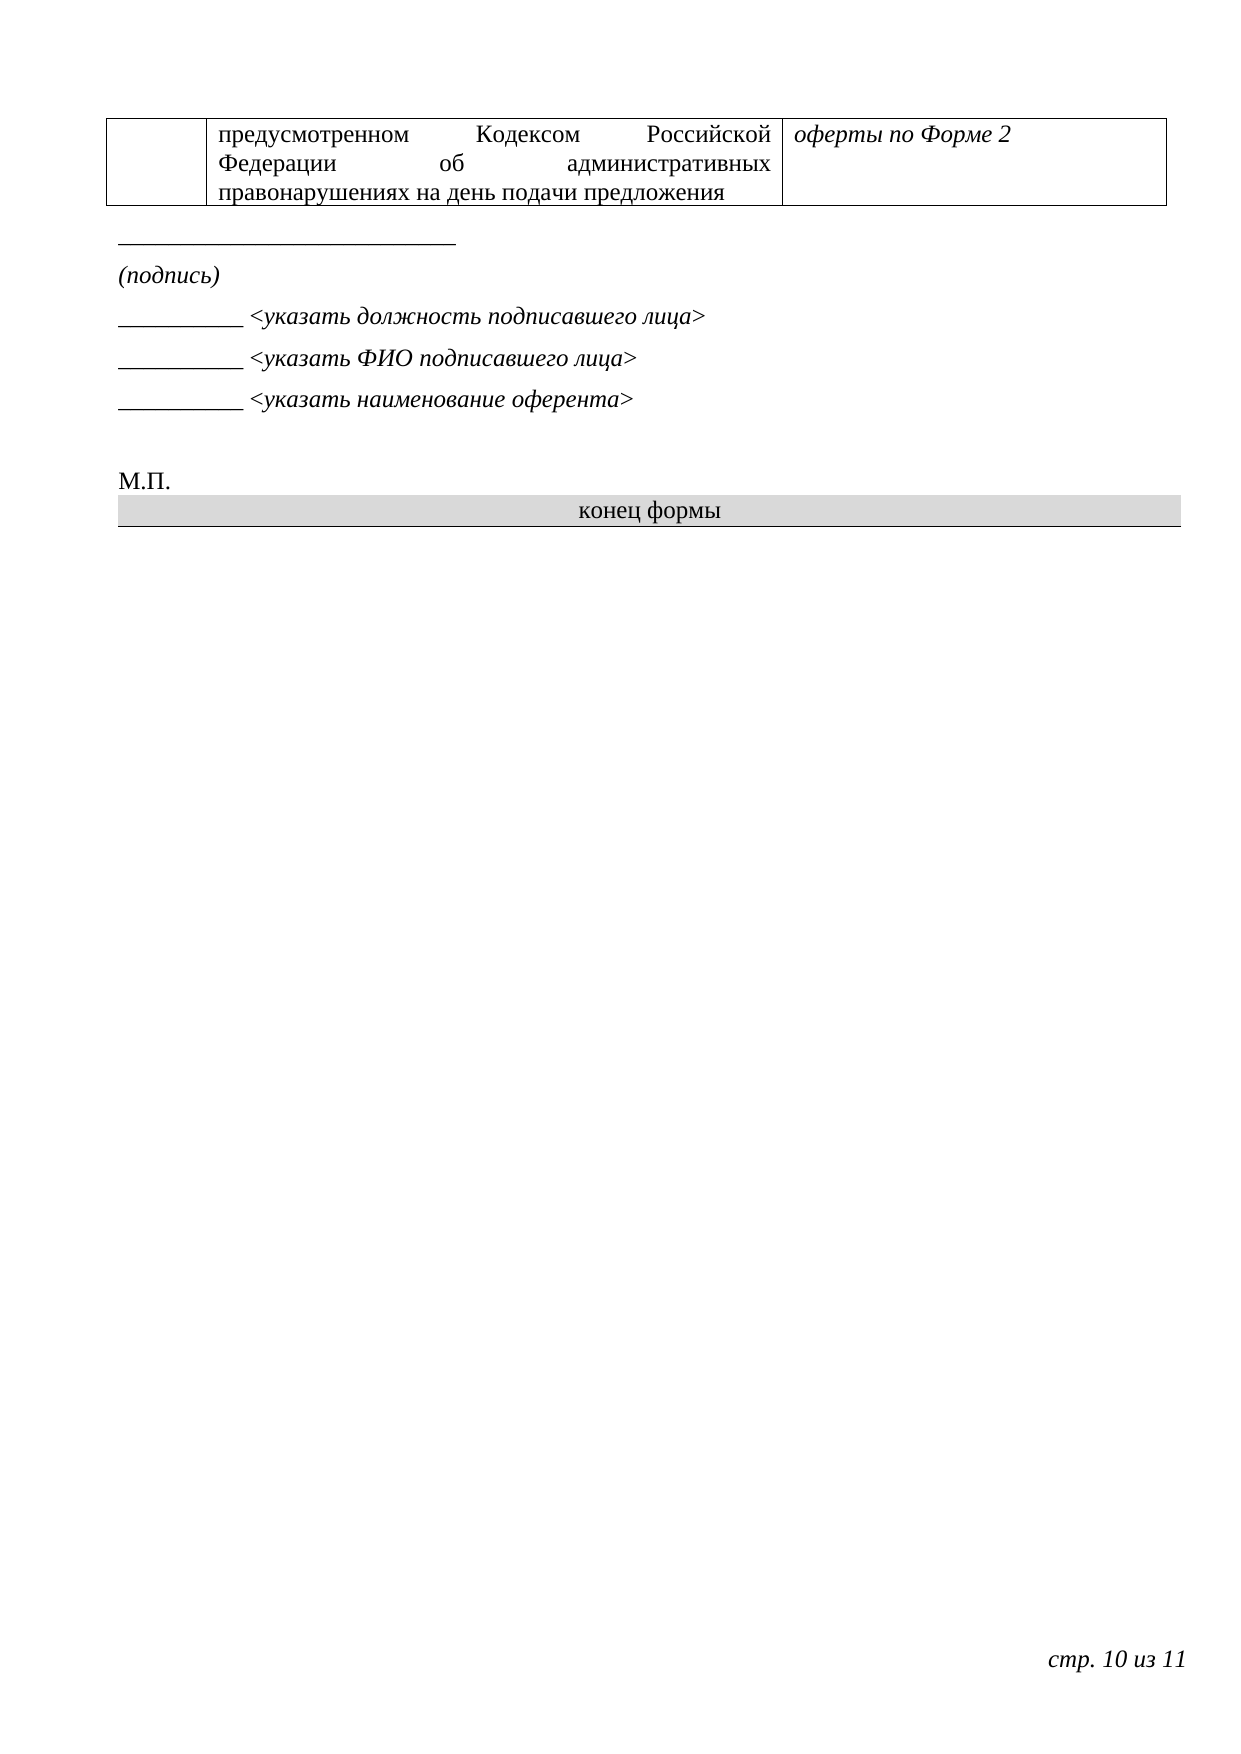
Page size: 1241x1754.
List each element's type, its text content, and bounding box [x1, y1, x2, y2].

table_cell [207, 119, 782, 205]
table_cell 35 [107, 119, 206, 205]
text (подпись) [118, 260, 1181, 289]
text М.П. [118, 466, 1181, 495]
text __________ <указать наименование оферента> [118, 384, 1181, 413]
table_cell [783, 119, 1166, 205]
text конец формы [118, 495, 1181, 526]
text __________ <указать ФИО подписавшего лица> [118, 343, 1181, 371]
text ___________________________ [118, 219, 1181, 248]
text __________ <указать должность подписавшего лица> [118, 301, 1181, 330]
